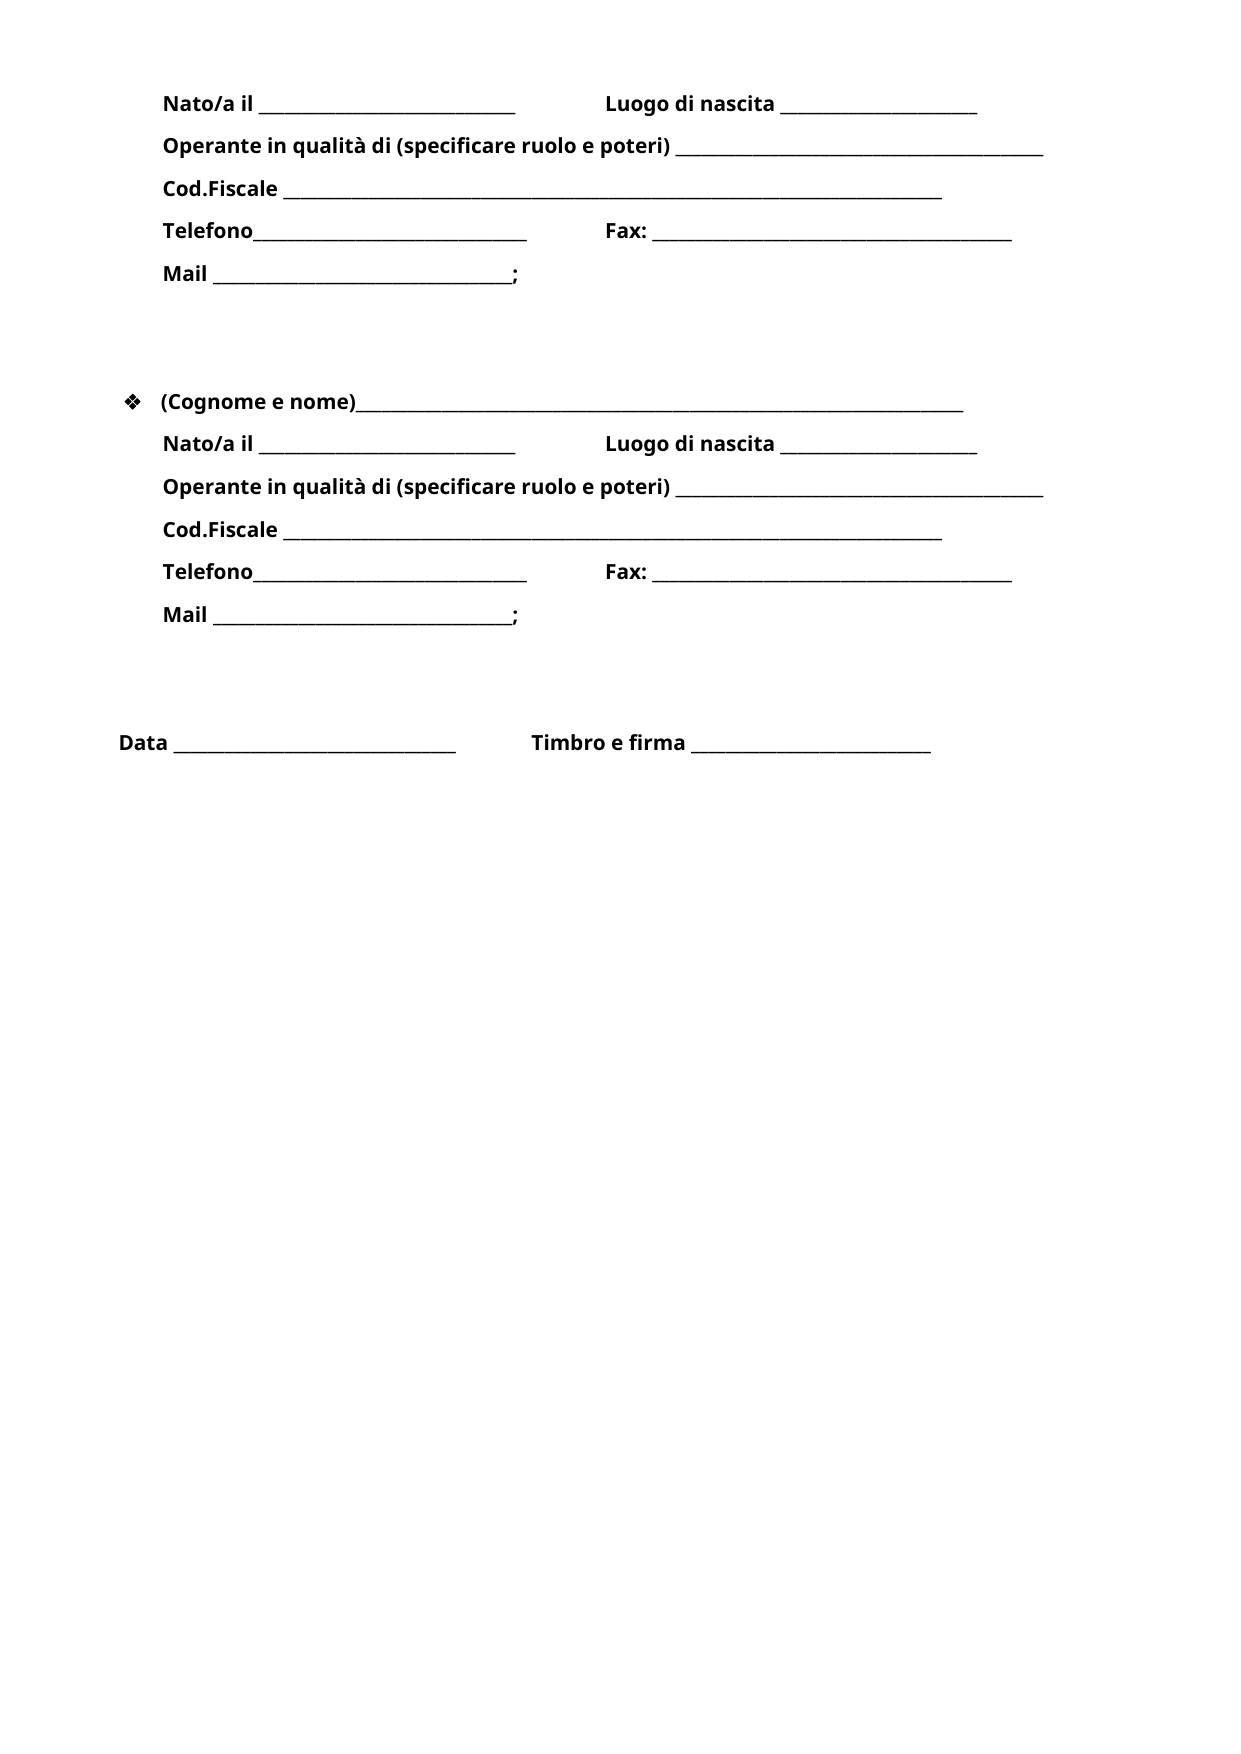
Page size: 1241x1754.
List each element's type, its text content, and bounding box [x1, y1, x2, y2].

text Operante in qualità di (specificare ruolo e poteri) ___________________________________________ [162, 131, 1092, 160]
text Mail ___________________________________; [162, 259, 1092, 287]
text Telefono________________________________ Fax: __________________________________________ [162, 216, 1092, 245]
text Telefono________________________________ Fax: __________________________________________ [162, 557, 1092, 586]
text Mail ___________________________________; [162, 600, 1092, 628]
text Operante in qualità di (specificare ruolo e poteri) ___________________________________________ [162, 472, 1092, 501]
text Nato/a il ______________________________ Luogo di nascita _______________________ [162, 89, 1092, 117]
text Data _________________________________ Timbro e firma ____________________________ [118, 728, 1092, 756]
text Cod.Fiscale _____________________________________________________________________________ [162, 515, 1092, 543]
text Nato/a il ______________________________ Luogo di nascita _______________________ [162, 429, 1092, 458]
text Cod.Fiscale _____________________________________________________________________________ [162, 174, 1092, 202]
list (Cognome e nome)_______________________________________________________________________ [123, 387, 1092, 415]
